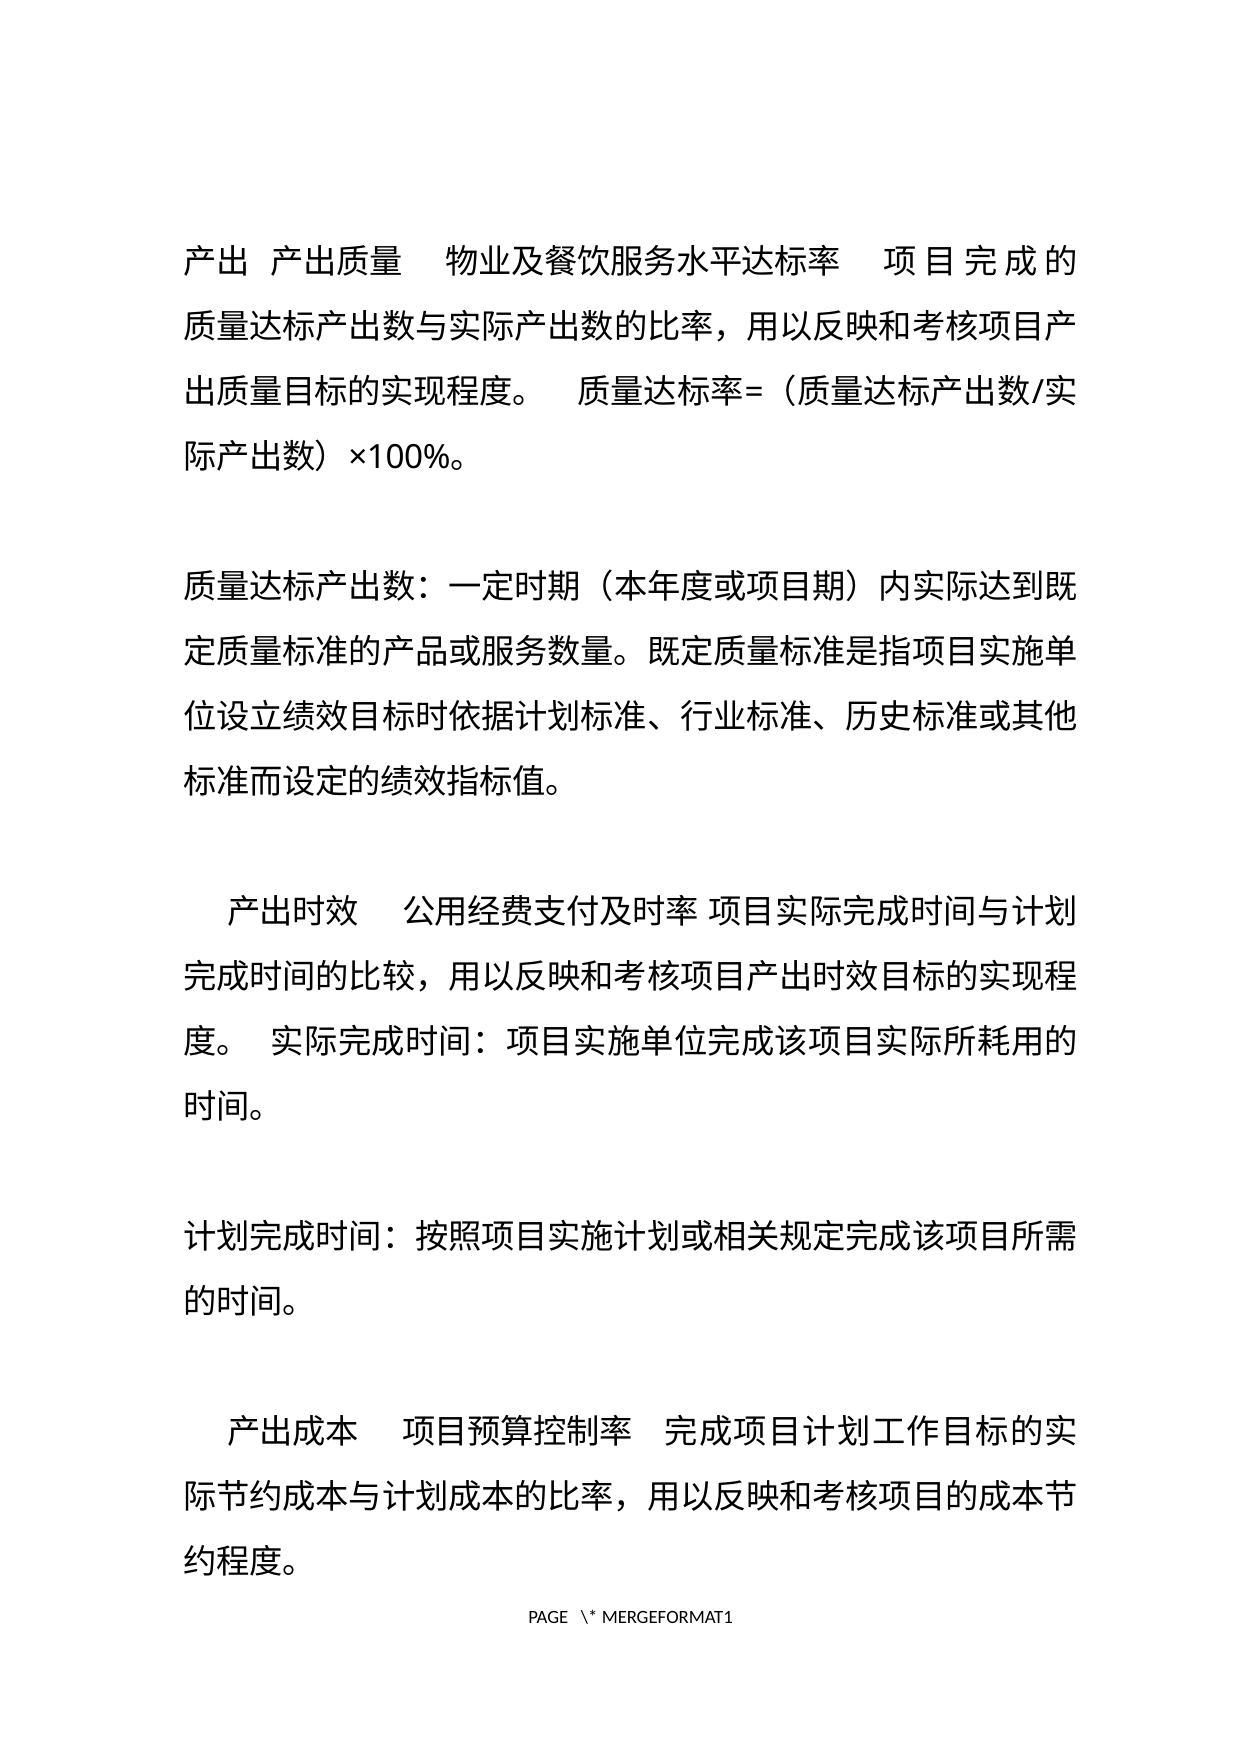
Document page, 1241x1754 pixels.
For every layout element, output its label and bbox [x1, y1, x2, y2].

text [183, 162, 1078, 1592]
